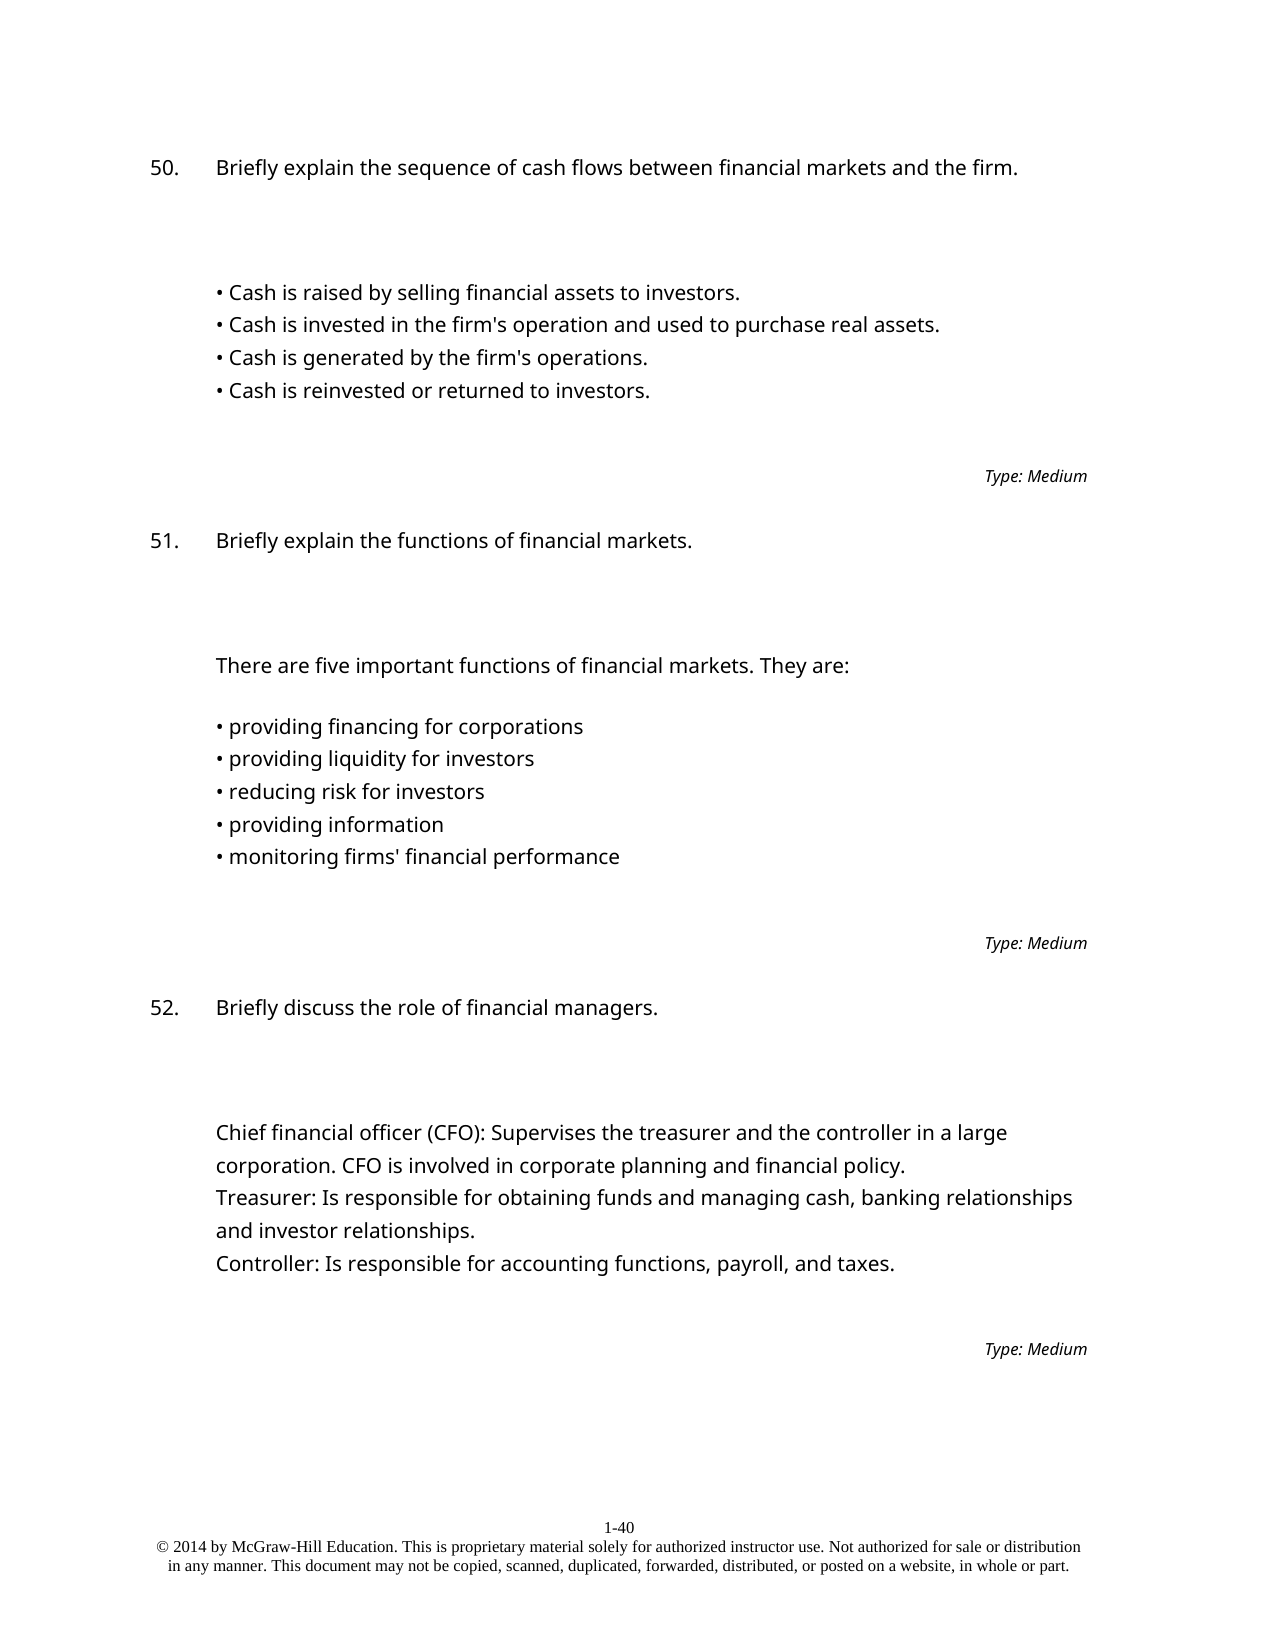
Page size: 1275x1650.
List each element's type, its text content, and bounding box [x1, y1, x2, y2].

table_header Type: Medium [150, 932, 1087, 990]
table_header 52. [150, 993, 216, 1309]
table_header Briefly discuss the role of financial managers. Chief financial officer (CFO): Supervises the treasurer and the controller in a large corporation. CFO is involved in corporate planning and financial policy. Treasurer: Is responsible for obtaining funds and managing cash, banking relationships and investor relationships. Controller: Is responsible for accounting functions, payroll, and taxes. [216, 993, 1087, 1309]
table_header Briefly explain the sequence of cash flows between financial markets and the firm. • Cash is raised by selling financial assets to investors. • Cash is invested in the firm's operation and used to purchase real assets. • Cash is generated by the firm's operations. • Cash is reinvested or returned to investors. [216, 153, 1087, 436]
table_header 51. [150, 527, 216, 902]
table_header Type: Medium [150, 1338, 1087, 1397]
table_header Briefly explain the functions of financial markets. There are five important functions of financial markets. They are: • providing financing for corporations • providing liquidity for investors • reducing risk for investors • providing information • monitoring firms' financial performance [216, 527, 1087, 902]
table_header Type: Medium [150, 465, 1087, 524]
table_header 50. [150, 153, 216, 436]
